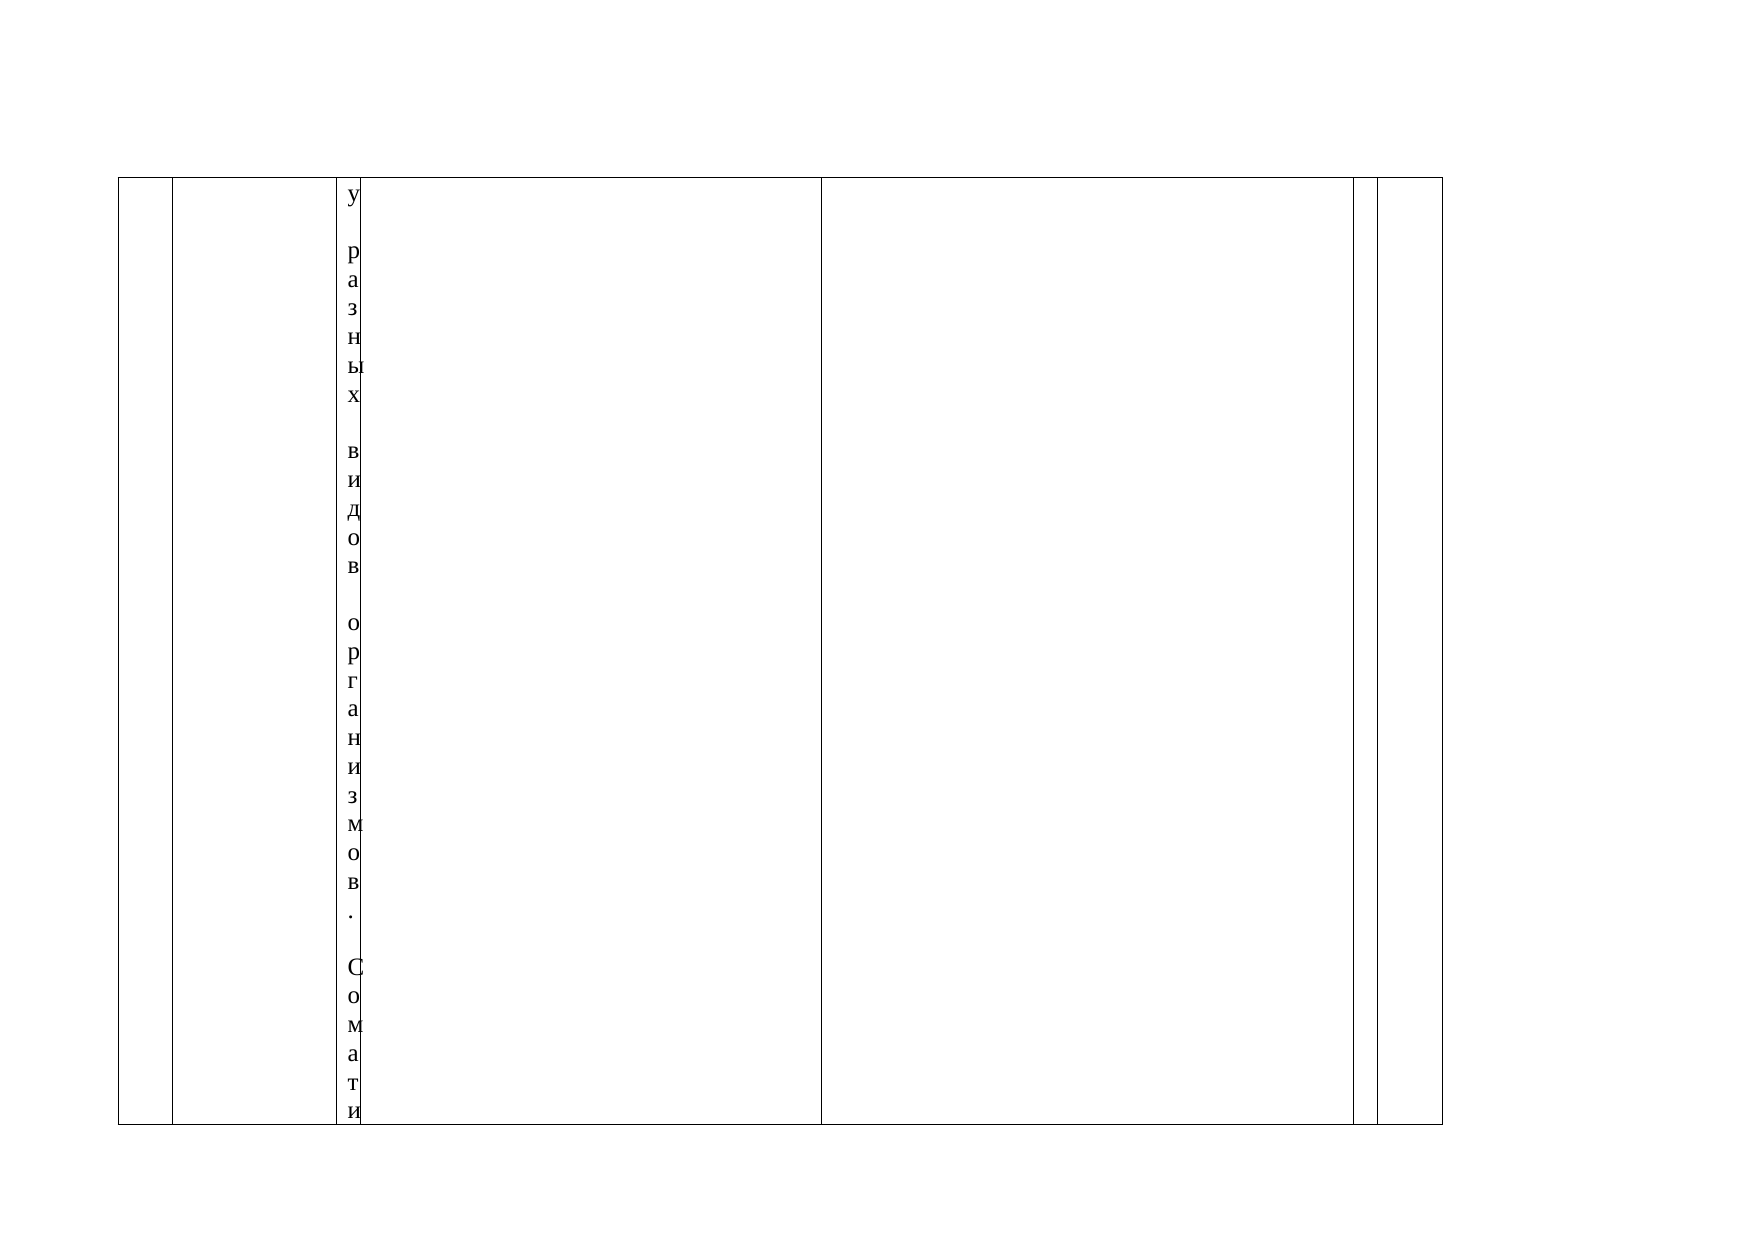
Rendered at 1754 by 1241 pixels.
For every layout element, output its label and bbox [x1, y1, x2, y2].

table_cell [822, 178, 1353, 1124]
table_cell [1354, 178, 1377, 1124]
table_cell [337, 178, 360, 1124]
table_cell [361, 178, 821, 1124]
table_cell [1378, 178, 1442, 1124]
table_cell [119, 178, 172, 1124]
table_cell [173, 178, 336, 1124]
